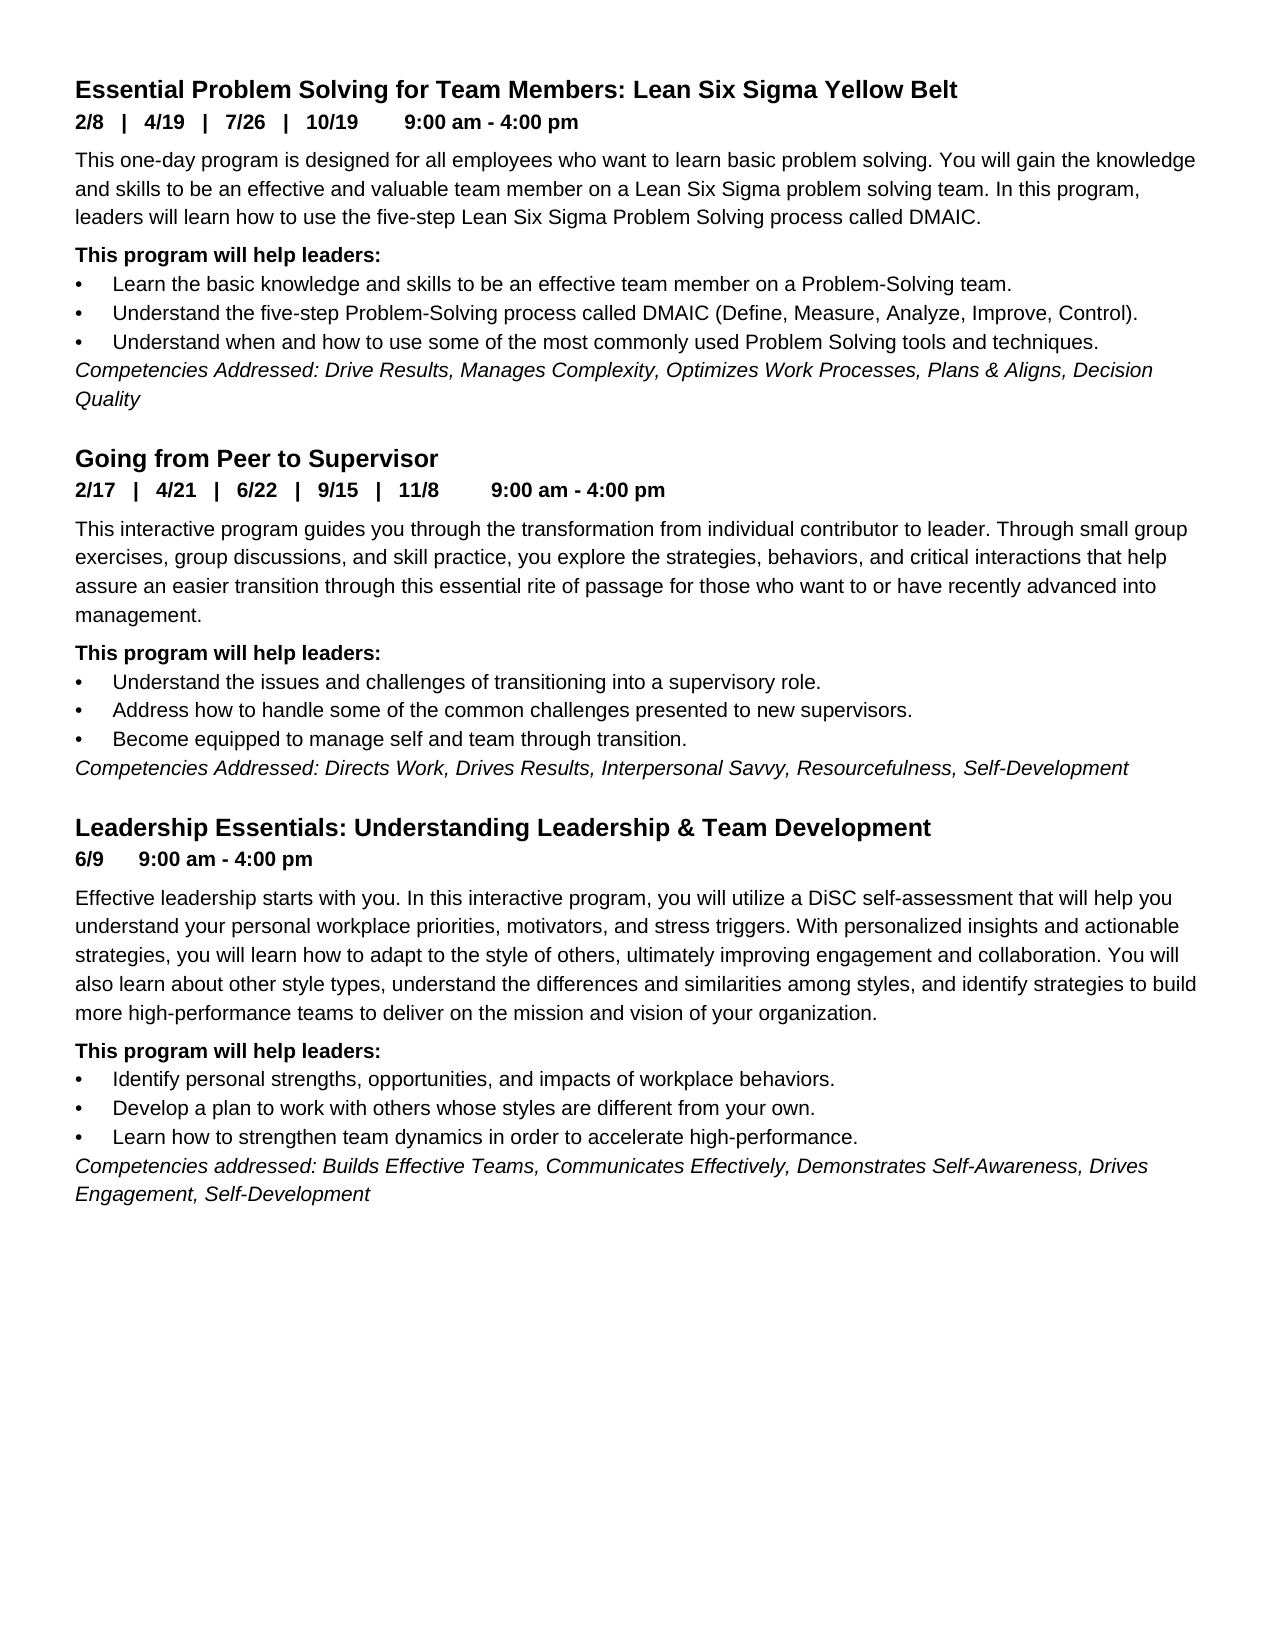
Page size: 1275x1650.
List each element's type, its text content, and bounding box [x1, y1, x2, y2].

text • Become equipped to manage self and team through transition. [75, 727, 1200, 751]
text 2/17 | 4/21 | 6/22 | 9/15 | 11/8 9:00 am - 4:00 pm [75, 478, 1200, 502]
text 2/8 | 4/19 | 7/26 | 10/19 9:00 am - 4:00 pm [75, 109, 1200, 133]
text This interactive program guides you through the transformation from individual contributor to leader. Through small group exercises, group discussions, and skill practice, you explore the strategies, behaviors, and critical interactions that help assure an easier transition through this essential rite of passage for those who want to or have recently advanced into management. [75, 516, 1200, 627]
text • Understand the five-step Problem-Solving process called DMAIC (Define, Measure, Analyze, Improve, Control). [75, 301, 1200, 325]
text • Understand when and how to use some of the most commonly used Problem Solving tools and techniques. [75, 329, 1200, 353]
text Competencies Addressed: Drive Results, Manages Complexity, Optimizes Work Processes, Plans & Aligns, Decision Quality [75, 358, 1200, 411]
text Competencies Addressed: Directs Work, Drives Results, Interpersonal Savvy, Resourcefulness, Self-Development [75, 756, 1200, 780]
text This program will help leaders: [75, 243, 1200, 267]
text This program will help leaders: [75, 1038, 1200, 1062]
text 6/9 9:00 am - 4:00 pm [75, 847, 1200, 871]
text Competencies addressed: Builds Effective Teams, Communicates Effectively, Demonstrates Self-Awareness, Drives Engagement, Self-Development [75, 1153, 1200, 1206]
text • Understand the issues and challenges of transitioning into a supervisory role. [75, 669, 1200, 693]
text • Develop a plan to work with others whose styles are different from your own. [75, 1096, 1200, 1120]
text • Identify personal strengths, opportunities, and impacts of workplace behaviors. [75, 1067, 1200, 1091]
text • Learn the basic knowledge and skills to be an effective team member on a Problem-Solving team. [75, 272, 1200, 296]
text Effective leadership starts with you. In this interactive program, you will utilize a DiSC self-assessment that will help you understand your personal workplace priorities, motivators, and stress triggers. With personalized insights and actionable strategies, you will learn how to adapt to the style of others, ultimately improving engagement and collaboration. You will also learn about other style types, understand the differences and similarities among styles, and identify strategies to build more high-performance teams to deliver on the mission and vision of your organization. [75, 885, 1200, 1024]
text Essential Problem Solving for Team Members: Lean Six Sigma Yellow Belt [75, 75, 1200, 104]
text Going from Peer to Supervisor [75, 444, 1200, 473]
text • Learn how to strengthen team dynamics in order to accelerate high-performance. [75, 1125, 1200, 1149]
text • Address how to handle some of the common challenges presented to new supervisors. [75, 698, 1200, 722]
text This one-day program is designed for all employees who want to learn basic problem solving. You will gain the knowledge and skills to be an effective and valuable team member on a Lean Six Sigma problem solving team. In this program, leaders will learn how to use the five-step Lean Six Sigma Problem Solving process called DMAIC. [75, 148, 1200, 229]
text This program will help leaders: [75, 641, 1200, 665]
text Leadership Essentials: Understanding Leadership & Team Development [75, 813, 1200, 841]
